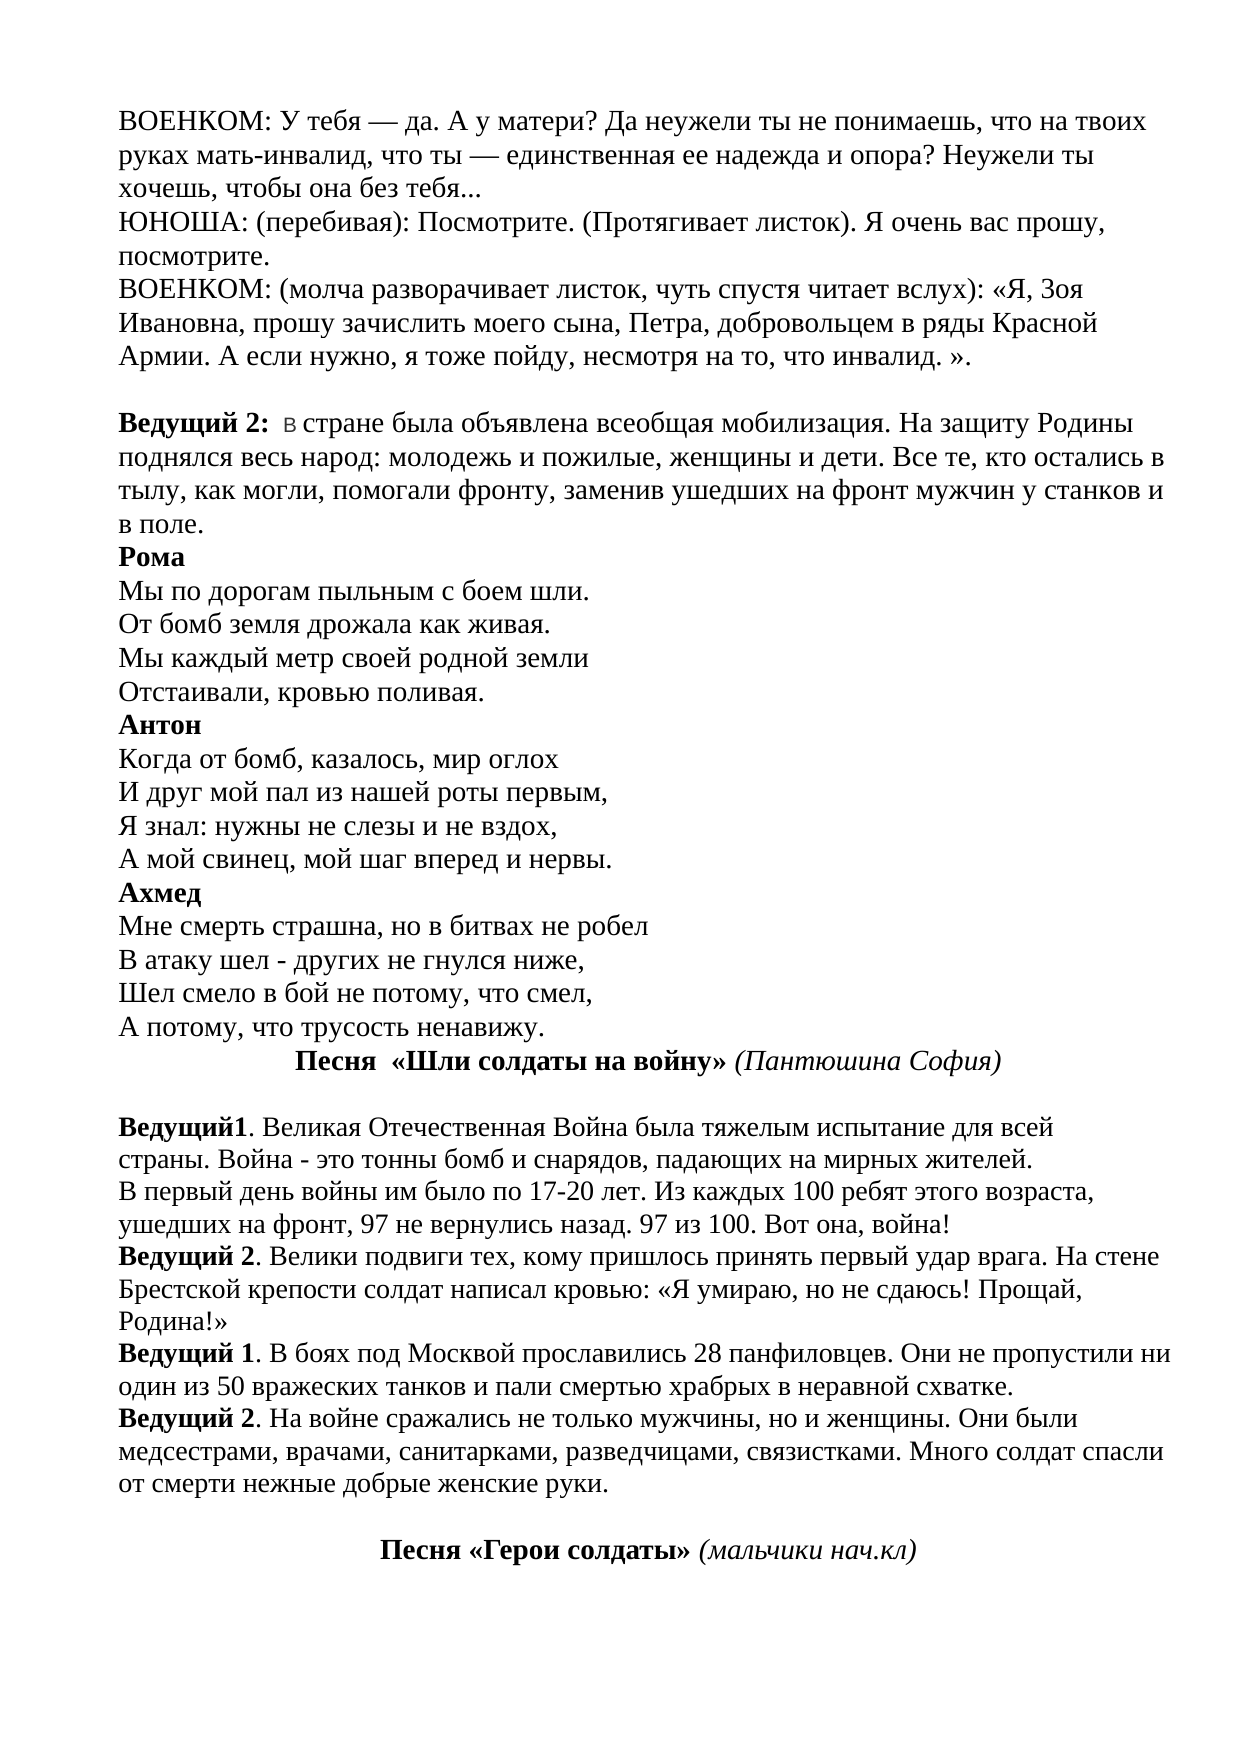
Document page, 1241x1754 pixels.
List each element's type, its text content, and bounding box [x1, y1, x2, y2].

text ВОЕНКОМ: (молча разворачивает листок, чуть спустя читает вслух): «Я, 3оя Ивановна, прошу зачислить моего сына, Петра, добровольцем в ряды Красной Армии. А если нужно, я тоже пойду, несмотря на то, что инвалид. ». [972, 271, 1181, 372]
text Рома [118, 539, 1181, 573]
text Песня «Шли солдаты на войну» (Пантюшина София) [118, 1043, 1181, 1076]
text Ведущий 2: В стране была объявлена всеобщая мобилизация. На защиту Родины поднялся весь народ: молодежь и пожилые, женщины и дети. Все те, кто остались в тылу, как могли, помогали фронту, заменив ушедших на фронт мужчин у станков и в поле. [118, 405, 1181, 539]
text Когда от бомб, казалось, мир оглох И друг мой пал из нашей роты первым, Я знал: нужны не слезы и не вздох, А мой свинец, мой шаг вперед и нервы. [118, 741, 1181, 875]
text Песня «Герои солдаты» (мальчики нач.кл) [118, 1532, 1181, 1566]
text Ведущий 2. Велики подвиги тех, кому пришлось принять первый удар врага. На стене Брестской крепости солдат написал кровью: «Я умираю, но не сдаюсь! Прощай, Родина!» [118, 1239, 1181, 1336]
text Антон [118, 707, 1181, 741]
text Ахмед [118, 875, 1181, 908]
text Ведущий 1. В боях под Москвой прославились 28 панфиловцев. Они не пропустили ни один из 50 вражеских танков и пали смертью храбрых в неравной схватке. [118, 1336, 1181, 1401]
text Мне смерть страшна, но в битвах не робел В атаку шел - других не гнулся ниже, Шел смело в бой не потому, что смел, А потому, что трусость ненавижу. [118, 908, 1181, 1043]
text ЮНОША: (перебивая): Посмотрите. (Протягивает листок). Я очень вас прошу, посмотрите. [270, 204, 1181, 271]
text Ведущий1. Великая Отечественная Война была тяжелым испытание для всей страны. Война - это тонны бомб и снарядов, падающих на мирных жителей. [118, 1110, 1181, 1174]
text В первый день войны им было по 17-20 лет. Из каждых 100 ребят этого возраста, ушедших на фронт, 97 не вернулись назад. 97 из 100. Вот она, война! [118, 1174, 1181, 1239]
text ВОЕНКОМ: У тебя — да. А у матери? Да неужели ты не понимаешь, что на твоих руках мать-инвалид, что ты — единственная ее надежда и опора? Неужели ты хочешь, чтобы она без тебя... [118, 103, 1181, 204]
text Мы по дорогам пыльным с боем шли. От бомб земля дрожала как живая. Мы каждый метр своей родной земли Отстаивали, кровью поливая. [118, 573, 1181, 707]
text Ведущий 2. На войне сражались не только мужчины, но и женщины. Они были медсестрами, врачами, санитарками, разведчицами, связистками. Много солдат спасли от смерти нежные добрые женские руки. [118, 1401, 1181, 1498]
